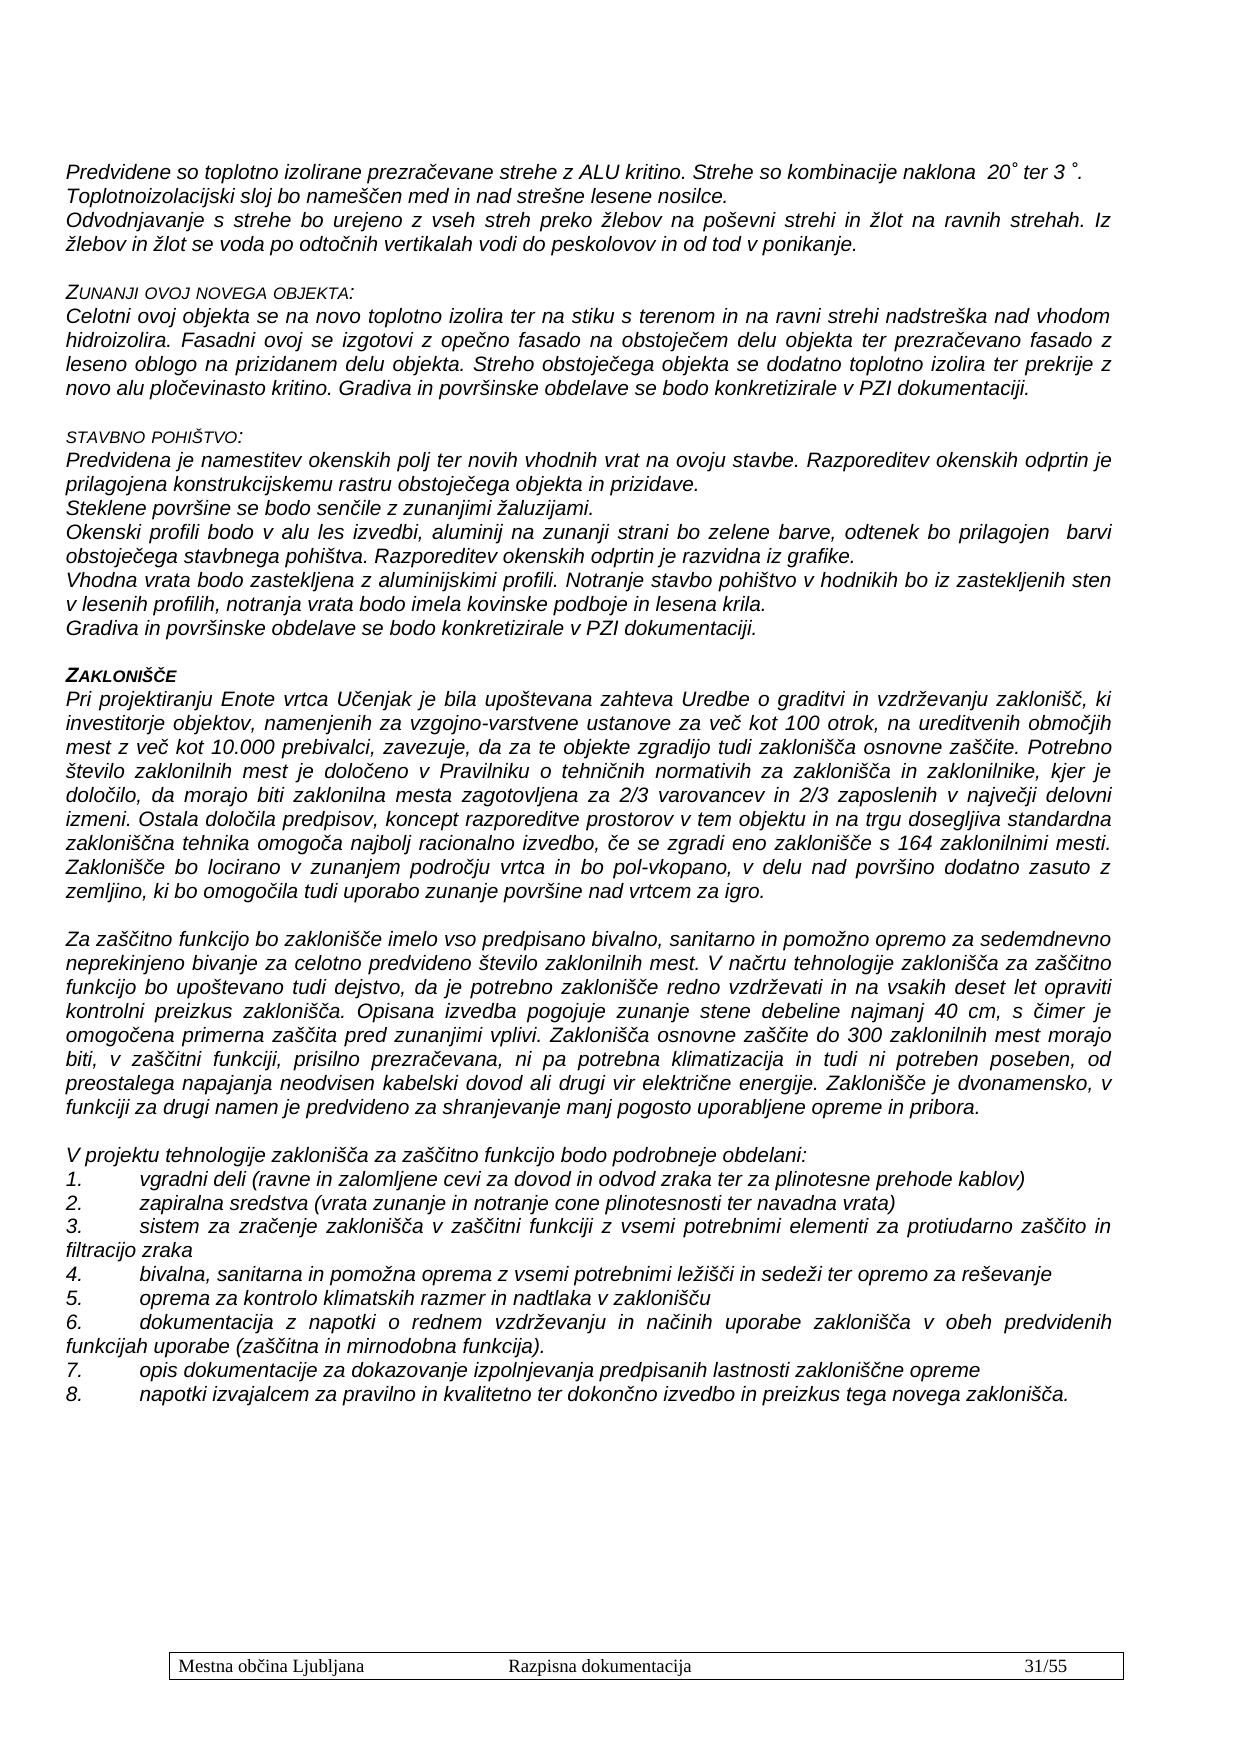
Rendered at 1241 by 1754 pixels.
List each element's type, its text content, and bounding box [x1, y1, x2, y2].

text Okenski profili bodo v alu les izvedbi, aluminij na zunanji strani bo zelene barve, odtenek bo prilagojen barvi obstoječega stavbnega pohištva. Razporeditev okenskih odprtin je razvidna iz grafike. [66, 519, 1115, 567]
text Vhodna vrata bodo zastekljena z aluminijskimi profili. Notranje stavbo pohištvo v hodnikih bo iz zastekljenih sten v lesenih profilih, notranja vrata bodo imela kovinske podboje in lesena krila. [66, 567, 1115, 615]
text 3. sistem za zračenje zaklonišča v zaščitni funkciji z vsemi potrebnimi elementi za protiudarno zaščito in filtracijo zraka [66, 1214, 1115, 1262]
text Gradiva in površinske obdelave se bodo konkretizirale v PZI dokumentaciji. [66, 615, 1115, 639]
text Odvodnjavanje s strehe bo urejeno z vseh streh preko žlebov na poševni strehi in žlot na ravnih strehah. Iz žlebov in žlot se voda po odtočnih vertikalah vodi do peskolovov in od tod v ponikanje. [66, 208, 1115, 256]
text Zunanji ovoj novega objekta: [66, 280, 1115, 304]
text stavbno pohištvo: [66, 424, 1115, 448]
text 1. vgradni deli (ravne in zalomljene cevi za dovod in odvod zraka ter za plinotesne prehode kablov) [66, 1166, 1115, 1190]
text 6. dokumentacija z napotki o rednem vzdrževanju in načinih uporabe zaklonišča v obeh predvidenih funkcijah uporabe (zaščitna in mirnodobna funkcija). [66, 1310, 1115, 1358]
text 7. opis dokumentacije za dokazovanje izpolnjevanja predpisanih lastnosti zakloniščne opreme [66, 1358, 1115, 1382]
text 8. napotki izvajalcem za pravilno in kvalitetno ter dokončno izvedbo in preizkus tega novega zaklonišča. [66, 1382, 1115, 1406]
text Toplotnoizolacijski sloj bo nameščen med in nad strešne lesene nosilce. [66, 184, 1115, 208]
text Pri projektiranju Enote vrtca Učenjak je bila upoštevana zahteva Uredbe o graditvi in vzdrževanju zaklonišč, ki investitorje objektov, namenjenih za vzgojno-varstvene ustanove za več kot 100 otrok, na ureditvenih območjih mest z več kot 10.000 prebivalci, zavezuje, da za te objekte zgradijo tudi zaklonišča osnovne zaščite. Potrebno število zaklonilnih mest je določeno v Pravilniku o tehničnih normativih za zaklonišča in zaklonilnike, kjer je določilo, da morajo biti zaklonilna mesta zagotovljena za 2/3 varovancev in 2/3 zaposlenih v največji delovni izmeni. Ostala določila predpisov, koncept razporeditve prostorov v tem objektu in na trgu dosegljiva standardna zakloniščna tehnika omogoča najbolj racionalno izvedbo, če se zgradi eno zaklonišče s 164 zaklonilnimi mesti. Zaklonišče bo locirano v zunanjem področju vrtca in bo pol-vkopano, v delu nad površino dodatno zasuto z zemljino, ki bo omogočila tudi uporabo zunanje površine nad vrtcem za igro. [66, 687, 1115, 903]
text Zaklonišče [66, 663, 1115, 687]
text Predvidene so toplotno izolirane prezračevane strehe z ALU kritino. Strehe so kombinacije naklona 20˚ ter 3 ˚. [66, 160, 1115, 184]
text Za zaščitno funkcijo bo zaklonišče imelo vso predpisano bivalno, sanitarno in pomožno opremo za sedemdnevno neprekinjeno bivanje za celotno predvideno število zaklonilnih mest. V načrtu tehnologije zaklonišča za zaščitno funkcijo bo upoštevano tudi dejstvo, da je potrebno zaklonišče redno vzdrževati in na vsakih deset let opraviti kontrolni preizkus zaklonišča. Opisana izvedba pogojuje zunanje stene debeline najmanj 40 cm, s čimer je omogočena primerna zaščita pred zunanjimi vplivi. Zaklonišča osnovne zaščite do 300 zaklonilnih mest morajo biti, v zaščitni funkciji, prisilno prezračevana, ni pa potrebna klimatizacija in tudi ni potreben poseben, od preostalega napajanja neodvisen kabelski dovod ali drugi vir električne energije. Zaklonišče je dvonamensko, v funkciji za drugi namen je predvideno za shranjevanje manj pogosto uporabljene opreme in pribora. [66, 927, 1115, 1118]
text 4. bivalna, sanitarna in pomožna oprema z vsemi potrebnimi ležišči in sedeži ter opremo za reševanje [66, 1262, 1115, 1286]
text 5. oprema za kontrolo klimatskih razmer in nadtlaka v zaklonišču [66, 1286, 1115, 1310]
text Steklene površine se bodo senčile z zunanjimi žaluzijami. [66, 496, 1115, 519]
text Predvidena je namestitev okenskih polj ter novih vhodnih vrat na ovoju stavbe. Razporeditev okenskih odprtin je prilagojena konstrukcijskemu rastru obstoječega objekta in prizidave. [66, 448, 1115, 496]
text Celotni ovoj objekta se na novo toplotno izolira ter na stiku s terenom in na ravni strehi nadstreška nad vhodom hidroizolira. Fasadni ovoj se izgotovi z opečno fasado na obstoječem delu objekta ter prezračevano fasado z leseno oblogo na prizidanem delu objekta. Streho obstoječega objekta se dodatno toplotno izolira ter prekrije z novo alu pločevinasto kritino. Gradiva in površinske obdelave se bodo konkretizirale v PZI dokumentaciji. [66, 304, 1115, 400]
text V projektu tehnologije zaklonišča za zaščitno funkcijo bodo podrobneje obdelani: [66, 1142, 1115, 1166]
text 2. zapiralna sredstva (vrata zunanje in notranje cone plinotesnosti ter navadna vrata) [66, 1190, 1115, 1214]
